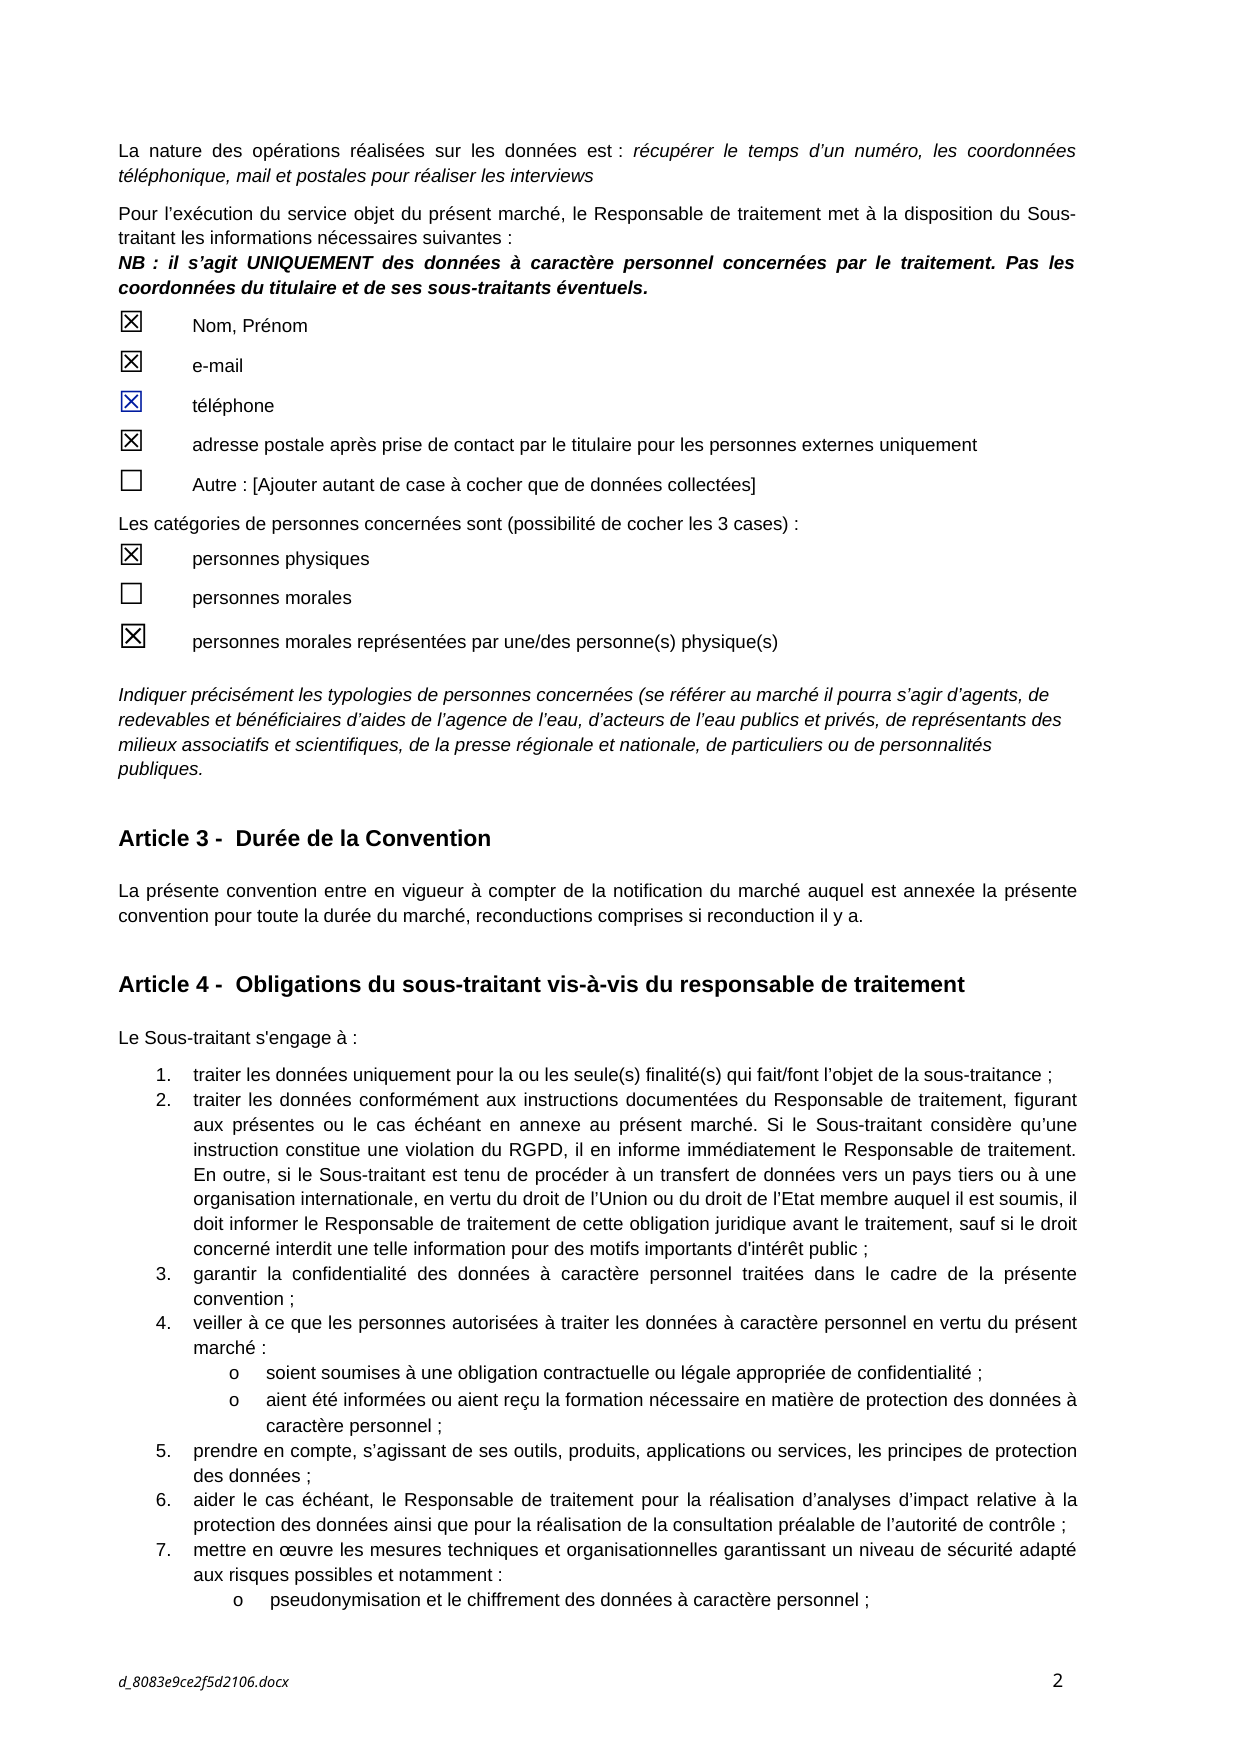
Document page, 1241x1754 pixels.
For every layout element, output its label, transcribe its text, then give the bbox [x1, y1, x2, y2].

subtitle Durée de la Convention [118, 824, 1078, 851]
list traiter les données uniquement pour la ou les seule(s) finalité(s) qui fait/font l’objet de la sous-traitance ; [156, 1064, 1078, 1086]
text Indiquer précisément les typologies de personnes concernées (se référer au marché il pourra s’agir d’agents, de redevables et bénéficiaires d’aides de l’agence de l’eau, d’acteurs de l’eau publics et privés, de représentants des milieux associatifs et scientifiques, de la presse régionale et nationale, de particuliers ou de personnalités publiques. [118, 684, 1078, 780]
text Le Sous-traitant s'engage à : [118, 1027, 1078, 1048]
list garantir la confidentialité des données à caractère personnel traitées dans le cadre de la présente convention ; [156, 1262, 1078, 1309]
list pseudonymisation et le chiffrement des données à caractère personnel ; [232, 1588, 1078, 1612]
text Nom, Prénom [118, 301, 1078, 341]
text Pour l’exécution du service objet du présent marché, le Responsable de traitement met à la disposition du Sous-traitant les informations nécessaires suivantes : [118, 202, 1078, 249]
list aient été informées ou aient reçu la formation nécessaire en matière de protection des données à caractère personnel ; [228, 1388, 1078, 1436]
list mettre en œuvre les mesures techniques et organisationnelles garantissant un niveau de sécurité adapté aux risques possibles et notamment : [156, 1539, 1078, 1585]
text NB : il s’agit UNIQUEMENT des données à caractère personnel concernées par le traitement. Pas les coordonnées du titulaire et de ses sous-traitants éventuels. [118, 252, 1078, 298]
list prendre en compte, s’agissant de ses outils, produits, applications ou services, les principes de protection des données ; [156, 1439, 1078, 1486]
subtitle Obligations du sous-traitant vis-à-vis du responsable de traitement [118, 971, 1078, 998]
text Les catégories de personnes concernées sont (possibilité de cocher les 3 cases) : [118, 512, 1078, 534]
text personnes morales représentées par une/des personne(s) physique(s) [118, 613, 1078, 659]
text personnes morales [118, 574, 1078, 613]
text e-mail [118, 341, 1078, 381]
list traiter les données conformément aux instructions documentées du Responsable de traitement, figurant aux présentes ou le cas échéant en annexe au présent marché. Si le Sous-traitant considère qu’une instruction constitue une violation du RGPD, il en informe immédiatement le Responsable de traitement. En outre, si le Sous-traitant est tenu de procéder à un transfert de données vers un pays tiers ou à une organisation internationale, en vertu du droit de l’Union ou du droit de l’Etat membre auquel il est soumis, il doit informer le Responsable de traitement de cette obligation juridique avant le traitement, sauf si le droit concerné interdit une telle information pour des motifs importants d'intérêt public ; [156, 1089, 1078, 1259]
text adresse postale après prise de contact par le titulaire pour les personnes externes uniquement [118, 421, 1078, 460]
list aider le cas échéant, le Responsable de traitement pour la réalisation d’analyses d’impact relative à la protection des données ainsi que pour la réalisation de la consultation préalable de l’autorité de contrôle ; [156, 1489, 1078, 1536]
text téléphone [118, 381, 1078, 421]
list veiller à ce que les personnes autorisées à traiter les données à caractère personnel en vertu du présent marché : [156, 1312, 1078, 1358]
list soient soumises à une obligation contractuelle ou légale appropriée de confidentialité ; [228, 1362, 1078, 1385]
text personnes physiques [118, 534, 1078, 574]
text La nature des opérations réalisées sur les données est : récupérer le temps d’un numéro, les coordonnées téléphonique, mail et postales pour réaliser les interviews [118, 140, 1078, 187]
text La présente convention entre en vigueur à compter de la notification du marché auquel est annexée la présente convention pour toute la durée du marché, reconductions comprises si reconduction il y a. [118, 880, 1078, 926]
text Autre : [Ajouter autant de case à cocher que de données collectées] [118, 460, 1078, 500]
